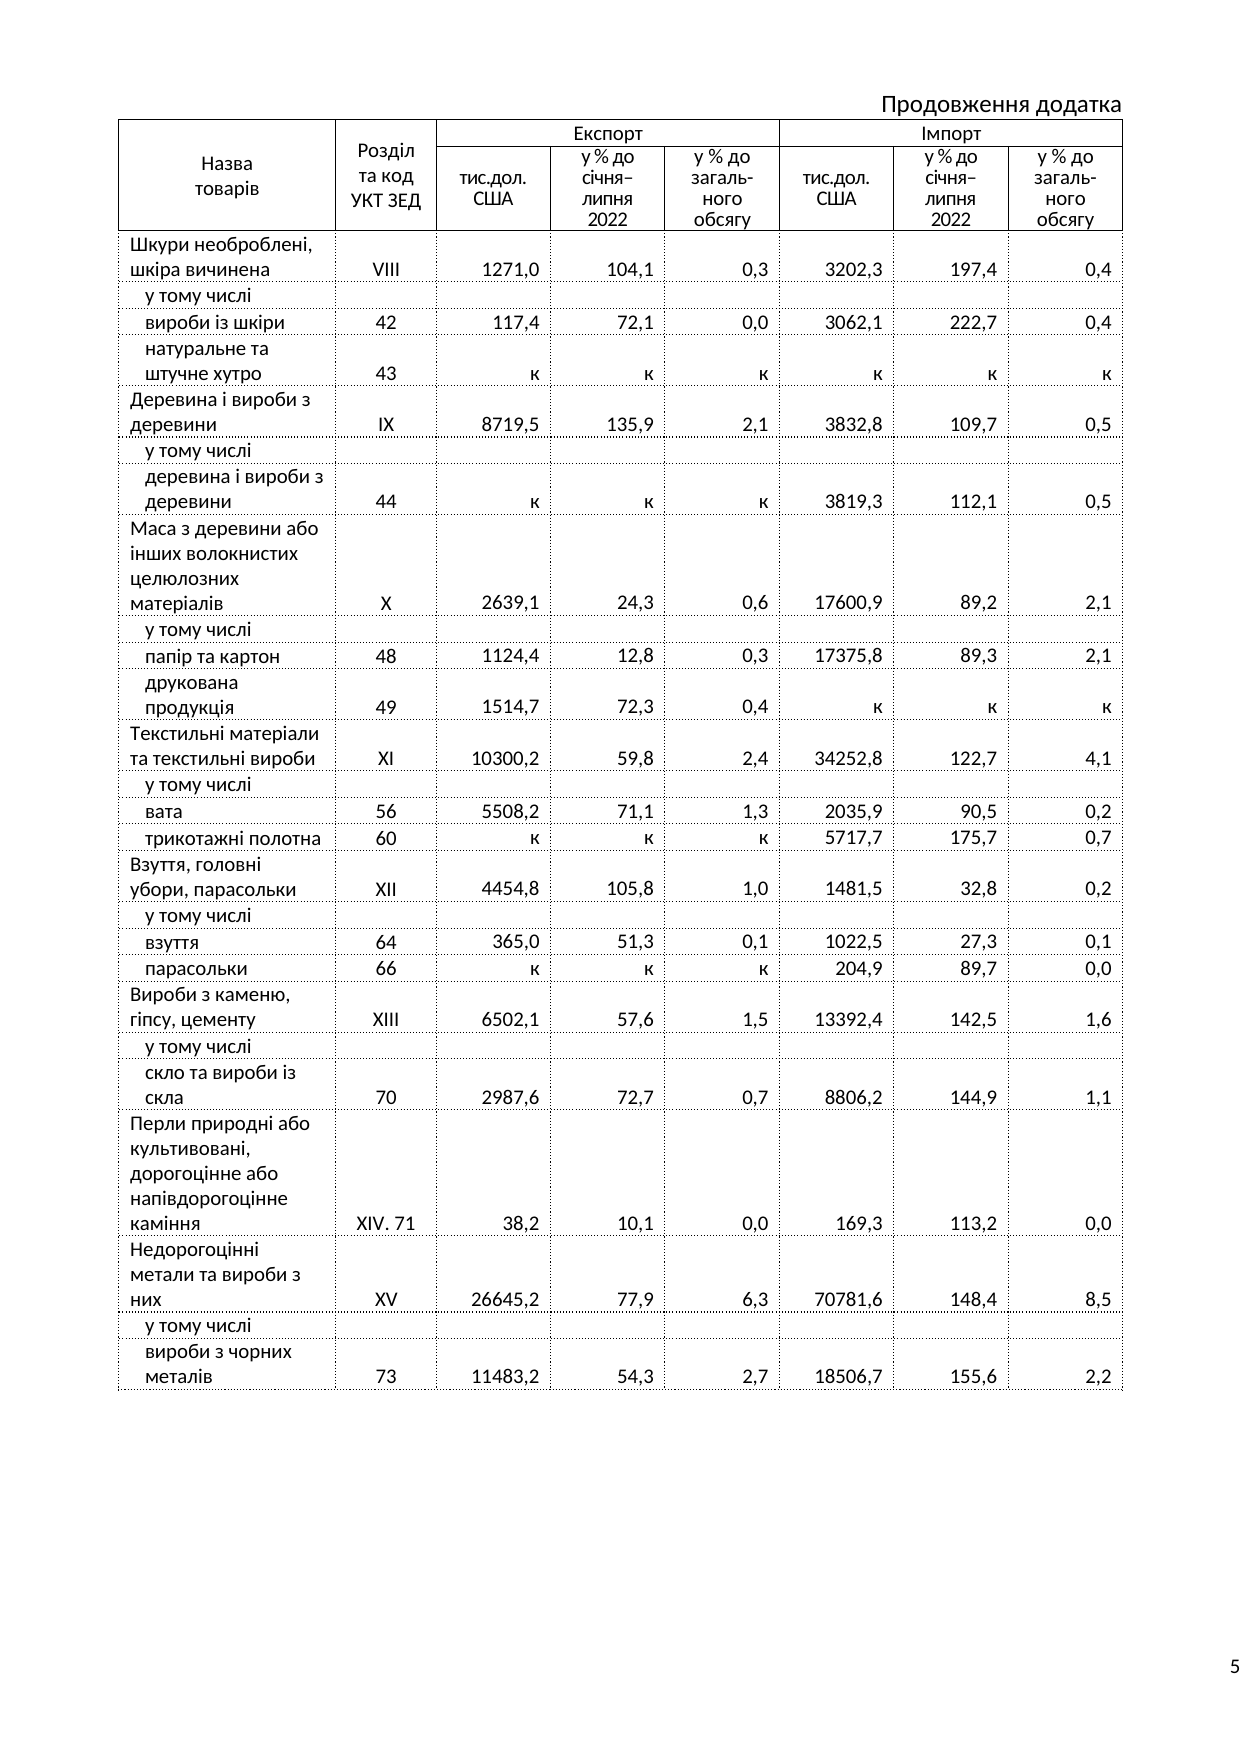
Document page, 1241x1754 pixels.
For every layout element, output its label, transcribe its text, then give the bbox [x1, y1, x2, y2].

table_header Назва товарів [119, 120, 335, 230]
table_cell [780, 770, 894, 797]
table_cell у тому числі [119, 770, 336, 797]
table_cell 2987,6 [436, 1058, 551, 1109]
table_cell 44 [336, 463, 436, 514]
table_cell 5508,2 [436, 797, 551, 823]
table_cell [665, 281, 779, 308]
table_cell у тому числі [119, 901, 336, 927]
table_cell 0,0 [1008, 954, 1123, 981]
table_cell [1008, 1032, 1123, 1058]
table_cell к [551, 463, 665, 514]
table_cell [780, 1032, 894, 1058]
table_cell 3202,3 [780, 231, 894, 281]
table_cell у тому числі [119, 615, 336, 642]
table_cell [1008, 1311, 1123, 1338]
table_cell 0,5 [1008, 463, 1123, 514]
table_cell Текстильні матеріали та текстильні вироби [119, 719, 336, 770]
table_cell скло та вироби із скла [119, 1058, 336, 1109]
table_cell 8719,5 [436, 385, 551, 436]
table_cell 8,5 [1008, 1235, 1123, 1311]
table_cell XII [336, 850, 436, 901]
table_cell 1124,4 [436, 642, 551, 668]
table_cell к [665, 823, 779, 850]
table_cell 112,1 [894, 463, 1008, 514]
table_cell 0,0 [1008, 1109, 1123, 1235]
table_cell VIII [336, 231, 436, 281]
table_cell 70781,6 [780, 1235, 894, 1311]
table_cell у % до січня–липня 2022 [551, 147, 664, 230]
table_cell [551, 901, 665, 927]
table_cell 169,3 [780, 1109, 894, 1235]
table_cell [1008, 436, 1123, 463]
table_cell Деревина і вироби з деревини [119, 385, 336, 436]
table_cell [336, 770, 436, 797]
table_cell к [436, 463, 551, 514]
table_cell 2,7 [665, 1338, 779, 1389]
table_cell 11483,2 [436, 1338, 551, 1389]
table_cell 0,0 [665, 1109, 779, 1235]
table_cell [780, 436, 894, 463]
table_cell 0,5 [1008, 385, 1123, 436]
table_cell к [1008, 334, 1123, 385]
table_cell 71,1 [551, 797, 665, 823]
table_cell к [436, 954, 551, 981]
table_cell [551, 436, 665, 463]
table_cell 113,2 [894, 1109, 1008, 1235]
table_cell [1008, 901, 1123, 927]
table_cell 2,2 [1008, 1338, 1123, 1389]
table_cell 2035,9 [780, 797, 894, 823]
table_cell у % до загаль- ного обсягу [1009, 147, 1122, 230]
table_cell тис.дол. США [780, 147, 893, 230]
table_cell 13392,4 [780, 981, 894, 1032]
table_cell [551, 1032, 665, 1058]
table_cell 8806,2 [780, 1058, 894, 1109]
table_cell деревина і вироби з деревини [119, 463, 336, 514]
table_cell XIII [336, 981, 436, 1032]
table_cell 122,7 [894, 719, 1008, 770]
table_cell 0,1 [665, 928, 779, 954]
table_cell у % до січня–липня 2022 [894, 147, 1008, 230]
table_cell 51,3 [551, 928, 665, 954]
table_cell 148,4 [894, 1235, 1008, 1311]
table_cell 4,1 [1008, 719, 1123, 770]
table_cell 72,3 [551, 668, 665, 719]
table_cell 6502,1 [436, 981, 551, 1032]
table_cell 0,1 [1008, 928, 1123, 954]
table_cell 117,4 [436, 308, 551, 334]
table_cell [551, 281, 665, 308]
table_cell 17375,8 [780, 642, 894, 668]
table_cell Шкури необроблені, шкіра вичинена [119, 231, 336, 281]
table_cell 12,8 [551, 642, 665, 668]
table_cell 142,5 [894, 981, 1008, 1032]
table_cell у % до загаль- ного обсягу [665, 147, 779, 230]
table_cell [436, 615, 551, 642]
table_cell [894, 436, 1008, 463]
table_cell 0,2 [1008, 850, 1123, 901]
table_cell [551, 1311, 665, 1338]
table_cell 73 [336, 1338, 436, 1389]
table_cell 54,3 [551, 1338, 665, 1389]
table_cell [894, 1032, 1008, 1058]
table_cell 18506,7 [780, 1338, 894, 1389]
table_cell к [436, 823, 551, 850]
table_cell Недорогоцінні метали та вироби з них [119, 1235, 336, 1311]
table_cell 0,4 [1008, 231, 1123, 281]
table_cell XIV. 71 [336, 1109, 436, 1235]
table_cell 72,1 [551, 308, 665, 334]
table_cell 27,3 [894, 928, 1008, 954]
table_cell [436, 1032, 551, 1058]
table_cell к [665, 334, 779, 385]
table_cell 2639,1 [436, 514, 551, 615]
table_cell у тому числі [119, 281, 336, 308]
table_cell [780, 1311, 894, 1338]
table_cell [780, 281, 894, 308]
table_cell [665, 615, 779, 642]
table_cell 59,8 [551, 719, 665, 770]
table_cell [336, 1032, 436, 1058]
table_cell 2,1 [1008, 642, 1123, 668]
table_cell взуття [119, 928, 336, 954]
table_cell у тому числі [119, 436, 336, 463]
table_cell 66 [336, 954, 436, 981]
table_cell 105,8 [551, 850, 665, 901]
table_cell тис.дол. США [437, 147, 550, 230]
table_cell [665, 1311, 779, 1338]
table_cell [894, 281, 1008, 308]
table_cell к [551, 334, 665, 385]
table_cell к [1008, 668, 1123, 719]
table_cell 1,6 [1008, 981, 1123, 1032]
table_cell [436, 770, 551, 797]
table_cell 10300,2 [436, 719, 551, 770]
table_cell ХI [336, 719, 436, 770]
table_cell 2,1 [1008, 514, 1123, 615]
table_cell [436, 1311, 551, 1338]
table_cell 60 [336, 823, 436, 850]
table_cell [436, 436, 551, 463]
table_cell 0,6 [665, 514, 779, 615]
table_cell Перли природні або культивовані, дорогоцінне або напівдорогоцінне каміння [119, 1109, 336, 1235]
table_cell [336, 281, 436, 308]
table_cell парасольки [119, 954, 336, 981]
table_cell 3819,3 [780, 463, 894, 514]
table_cell трикотажні полотна [119, 823, 336, 850]
table_cell к [894, 668, 1008, 719]
table_cell 49 [336, 668, 436, 719]
table_cell 1,3 [665, 797, 779, 823]
table_cell к [665, 954, 779, 981]
table_cell Вироби з каменю, гіпсу, цементу [119, 981, 336, 1032]
table_cell к [551, 823, 665, 850]
table_cell друкована продукція [119, 668, 336, 719]
table_cell 175,7 [894, 823, 1008, 850]
table_cell 4454,8 [436, 850, 551, 901]
table_cell 144,9 [894, 1058, 1008, 1109]
table_cell 2,1 [665, 385, 779, 436]
table_cell 197,4 [894, 231, 1008, 281]
table_header Розділ та код УКТ ЗЕД [336, 120, 436, 230]
table_cell к [894, 334, 1008, 385]
table_cell натуральне та штучне хутро [119, 334, 336, 385]
table_cell у тому числі [119, 1311, 336, 1338]
table_cell к [780, 334, 894, 385]
table_cell 365,0 [436, 928, 551, 954]
table_cell 89,3 [894, 642, 1008, 668]
table_cell 0,3 [665, 642, 779, 668]
table_cell 70 [336, 1058, 436, 1109]
table_cell 204,9 [780, 954, 894, 981]
table_cell [894, 615, 1008, 642]
table_cell вата [119, 797, 336, 823]
table_cell 104,1 [551, 231, 665, 281]
table_cell [1008, 615, 1123, 642]
table_cell 0,4 [665, 668, 779, 719]
table_cell [436, 901, 551, 927]
table_cell 1,1 [1008, 1058, 1123, 1109]
table_cell [436, 281, 551, 308]
table_cell 90,5 [894, 797, 1008, 823]
table_cell 1481,5 [780, 850, 894, 901]
table_cell 17600,9 [780, 514, 894, 615]
table_cell [780, 901, 894, 927]
table_cell [894, 770, 1008, 797]
table_cell 155,6 [894, 1338, 1008, 1389]
table_cell 89,2 [894, 514, 1008, 615]
table_cell [336, 1311, 436, 1338]
table_cell 24,3 [551, 514, 665, 615]
table_cell 42 [336, 308, 436, 334]
table_cell 34252,8 [780, 719, 894, 770]
table_cell [1008, 281, 1123, 308]
table_cell 109,7 [894, 385, 1008, 436]
table_cell 77,9 [551, 1235, 665, 1311]
table_cell [665, 770, 779, 797]
table_cell 72,7 [551, 1058, 665, 1109]
table_cell 38,2 [436, 1109, 551, 1235]
table_cell 0,4 [1008, 308, 1123, 334]
table_cell [551, 770, 665, 797]
table_cell 0,7 [665, 1058, 779, 1109]
table_cell 0,7 [1008, 823, 1123, 850]
table_cell к [780, 668, 894, 719]
table_cell 64 [336, 928, 436, 954]
table_cell [665, 901, 779, 927]
table_cell к [551, 954, 665, 981]
table_cell папір та картон [119, 642, 336, 668]
table_cell Маса з деревини або інших волокнистих целюлозних матеріалів [119, 514, 336, 615]
table_cell к [665, 463, 779, 514]
table_cell 0,2 [1008, 797, 1123, 823]
table_cell 222,7 [894, 308, 1008, 334]
table_cell 89,7 [894, 954, 1008, 981]
table_cell [894, 901, 1008, 927]
table_cell 2,4 [665, 719, 779, 770]
table_cell 57,6 [551, 981, 665, 1032]
table_cell [336, 901, 436, 927]
table_cell 3062,1 [780, 308, 894, 334]
table_cell 1,0 [665, 850, 779, 901]
table_cell [551, 615, 665, 642]
table_cell [894, 1311, 1008, 1338]
table_cell 5717,7 [780, 823, 894, 850]
table_cell 135,9 [551, 385, 665, 436]
table_cell 0,3 [665, 231, 779, 281]
table_cell 56 [336, 797, 436, 823]
table_cell к [436, 334, 551, 385]
table_cell [1008, 770, 1123, 797]
table_cell 43 [336, 334, 436, 385]
table_cell у тому числі [119, 1032, 336, 1058]
table_cell 1022,5 [780, 928, 894, 954]
table_cell X [336, 514, 436, 615]
table_cell 0,0 [665, 308, 779, 334]
table_cell XV [336, 1235, 436, 1311]
table_cell [336, 615, 436, 642]
table_cell 3832,8 [780, 385, 894, 436]
table_cell 1514,7 [436, 668, 551, 719]
table_cell 48 [336, 642, 436, 668]
table_cell IX [336, 385, 436, 436]
table_cell [665, 436, 779, 463]
table_header Експорт [437, 120, 779, 146]
table_cell [665, 1032, 779, 1058]
table_cell Взуття, головні убори, парасольки [119, 850, 336, 901]
table_cell 32,8 [894, 850, 1008, 901]
table_cell вироби з чорних металів [119, 1338, 336, 1389]
table_cell 1271,0 [436, 231, 551, 281]
table_cell вироби із шкіри [119, 308, 336, 334]
table_header Імпорт [780, 120, 1122, 146]
table_cell 26645,2 [436, 1235, 551, 1311]
table_cell 6,3 [665, 1235, 779, 1311]
table_cell [336, 436, 436, 463]
table_cell 10,1 [551, 1109, 665, 1235]
text Продовження додатка [118, 89, 1122, 119]
table_cell 1,5 [665, 981, 779, 1032]
table_cell [780, 615, 894, 642]
